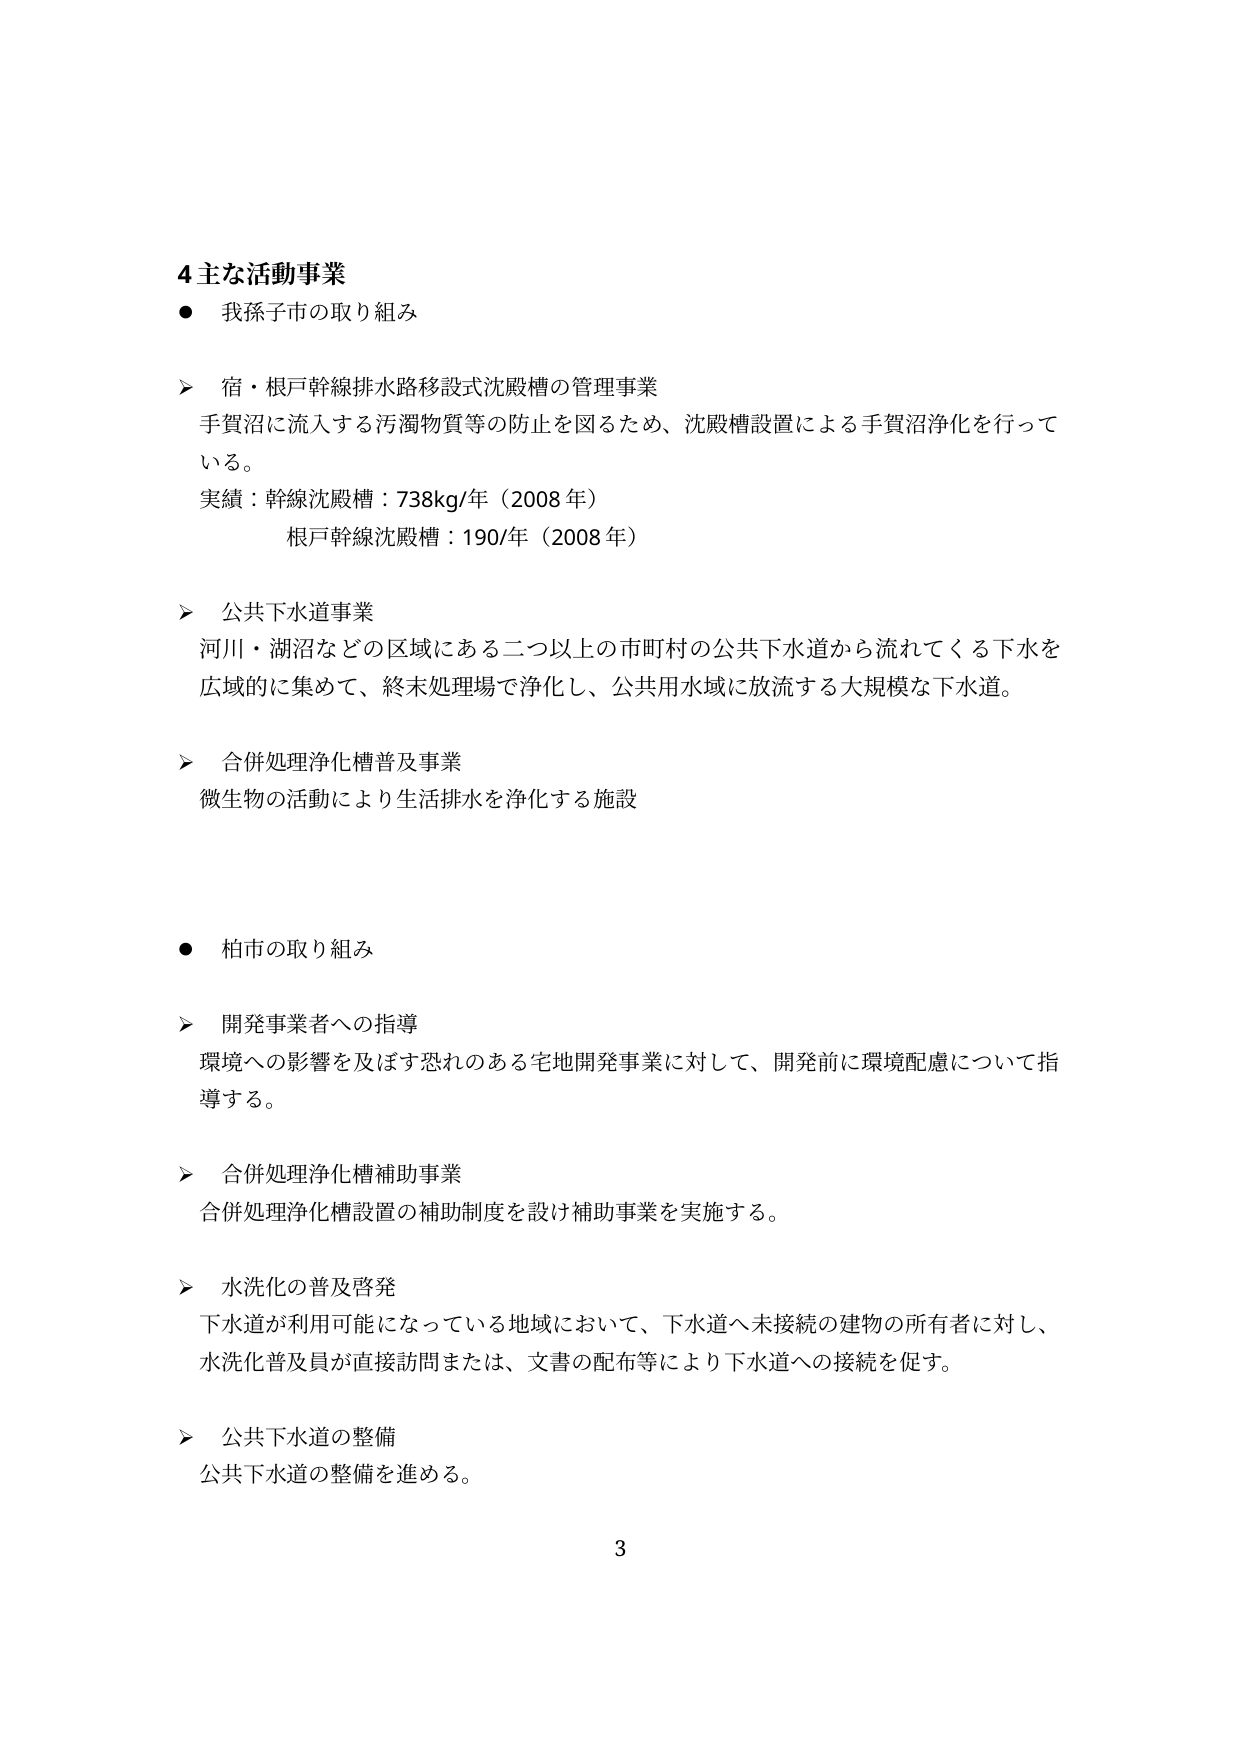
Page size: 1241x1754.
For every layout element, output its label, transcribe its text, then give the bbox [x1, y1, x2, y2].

text 公共下水道の整備を進める。 [199, 1454, 1063, 1492]
list 水洗化の普及啓発 [177, 1267, 1063, 1304]
text 環境への影響を及ぼす恐れのある宅地開発事業に対して、開発前に環境配慮について指導する。 [199, 1042, 1063, 1117]
list 合併処理浄化槽普及事業 [177, 742, 1063, 779]
list 公共下水道事業 [177, 592, 1063, 629]
text 河川・湖沼などの区域にある二つ以上の市町村の公共下水道から流れてくる下水を広域的に集めて、終末処理場で浄化し、公共用水域に放流する大規模な下水道。 [199, 629, 1063, 742]
list 柏市の取り組み [177, 929, 1063, 967]
text 3 [177, 1529, 1063, 1567]
list 開発事業者への指導 [177, 1004, 1063, 1042]
list 合併処理浄化槽補助事業 [177, 1154, 1063, 1192]
text 微生物の活動により生活排水を浄化する施設 [199, 779, 1063, 817]
text 根戸幹線沈殿槽：190/年（2008年） [199, 517, 1063, 554]
list 4主な活動事業 [177, 254, 1063, 292]
list 我孫子市の取り組み [177, 292, 1063, 329]
list 宿・根戸幹線排水路移設式沈殿槽の管理事業 [177, 367, 1063, 404]
list 公共下水道の整備 [177, 1417, 1063, 1454]
text 手賀沼に流入する汚濁物質等の防止を図るため、沈殿槽設置による手賀沼浄化を行っている。 [199, 404, 1063, 479]
text 実績：幹線沈殿槽：738kg/年（2008年） [199, 479, 1063, 517]
text 合併処理浄化槽設置の補助制度を設け補助事業を実施する。 [199, 1192, 1063, 1229]
text 下水道が利用可能になっている地域において、下水道へ未接続の建物の所有者に対し、水洗化普及員が直接訪問または、文書の配布等により下水道への接続を促す。 [199, 1304, 1063, 1379]
